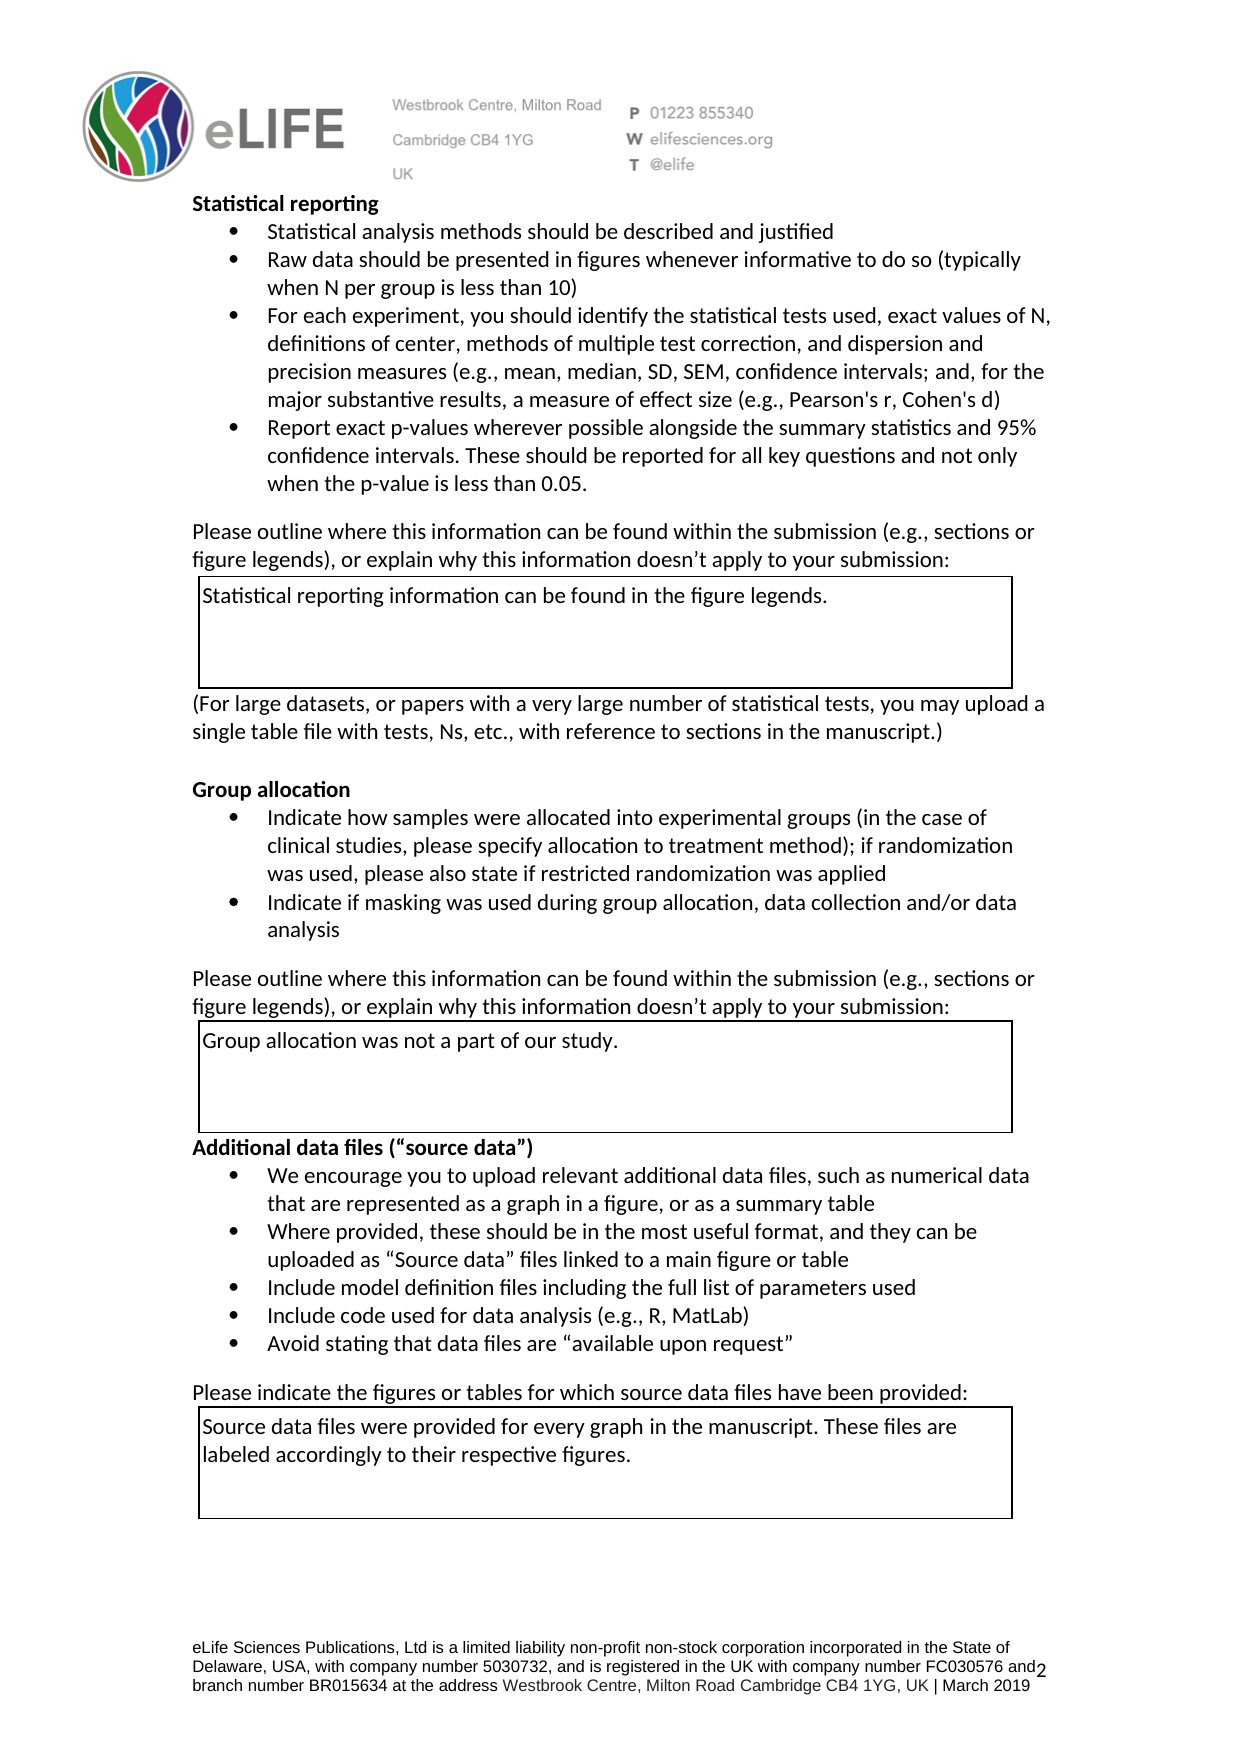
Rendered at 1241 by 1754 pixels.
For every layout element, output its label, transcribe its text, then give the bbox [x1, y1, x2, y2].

text Statistical reporting information can be found in the figure legends. [200, 579, 1011, 611]
list Indicate if masking was used during group allocation, data collection and/or data analysis [229, 888, 1053, 944]
list Statistical analysis methods should be described and justified [229, 217, 1053, 245]
list Include code used for data analysis (e.g., R, MatLab) [229, 1302, 1053, 1329]
text Please indicate the figures or tables for which source data files have been provided: [192, 1378, 1053, 1406]
list Where provided, these should be in the most useful format, and they can be uploaded as “Source data” files linked to a main figure or table [229, 1217, 1053, 1273]
text Additional data files (“source data”) [192, 1051, 1053, 1161]
list We encourage you to upload relevant additional data files, such as numerical data that are represented as a graph in a figure, or as a summary table [229, 1161, 1053, 1217]
text Group allocation was not a part of our study. [200, 1024, 1011, 1056]
text Statistical reporting [192, 189, 1053, 217]
list Indicate how samples were allocated into experimental groups (in the case of clinical studies, please specify allocation to treatment method); if randomization was used, please also state if restricted randomization was applied [229, 803, 1053, 888]
list Include model definition files including the full list of parameters used [229, 1273, 1053, 1302]
text (For large datasets, or papers with a very large number of statistical tests, you may upload a single table file with tests, Ns, etc., with reference to sections in the manuscript.) [192, 601, 1053, 745]
list Avoid stating that data files are “available upon request” [229, 1329, 1053, 1358]
picture [73, 59, 784, 189]
text Source data files were provided for every graph in the manuscript. These files are labeled accordingly to their respective figures. [200, 1410, 1011, 1470]
text Group allocation [192, 776, 1053, 803]
list For each experiment, you should identify the statistical tests used, exact values of N, definitions of center, methods of multiple test correction, and dispersion and precision measures (e.g., mean, median, SD, SEM, confidence intervals; and, for the major substantive results, a measure of effect size (e.g., Pearson's r, Cohen's d) [229, 301, 1053, 413]
list Report exact p-values wherever possible alongside the summary statistics and 95% confidence intervals. These should be reported for all key questions and not only when the p-value is less than 0.05. [229, 413, 1053, 497]
list Raw data should be presented in figures whenever informative to do so (typically when N per group is less than 10) [229, 245, 1053, 301]
